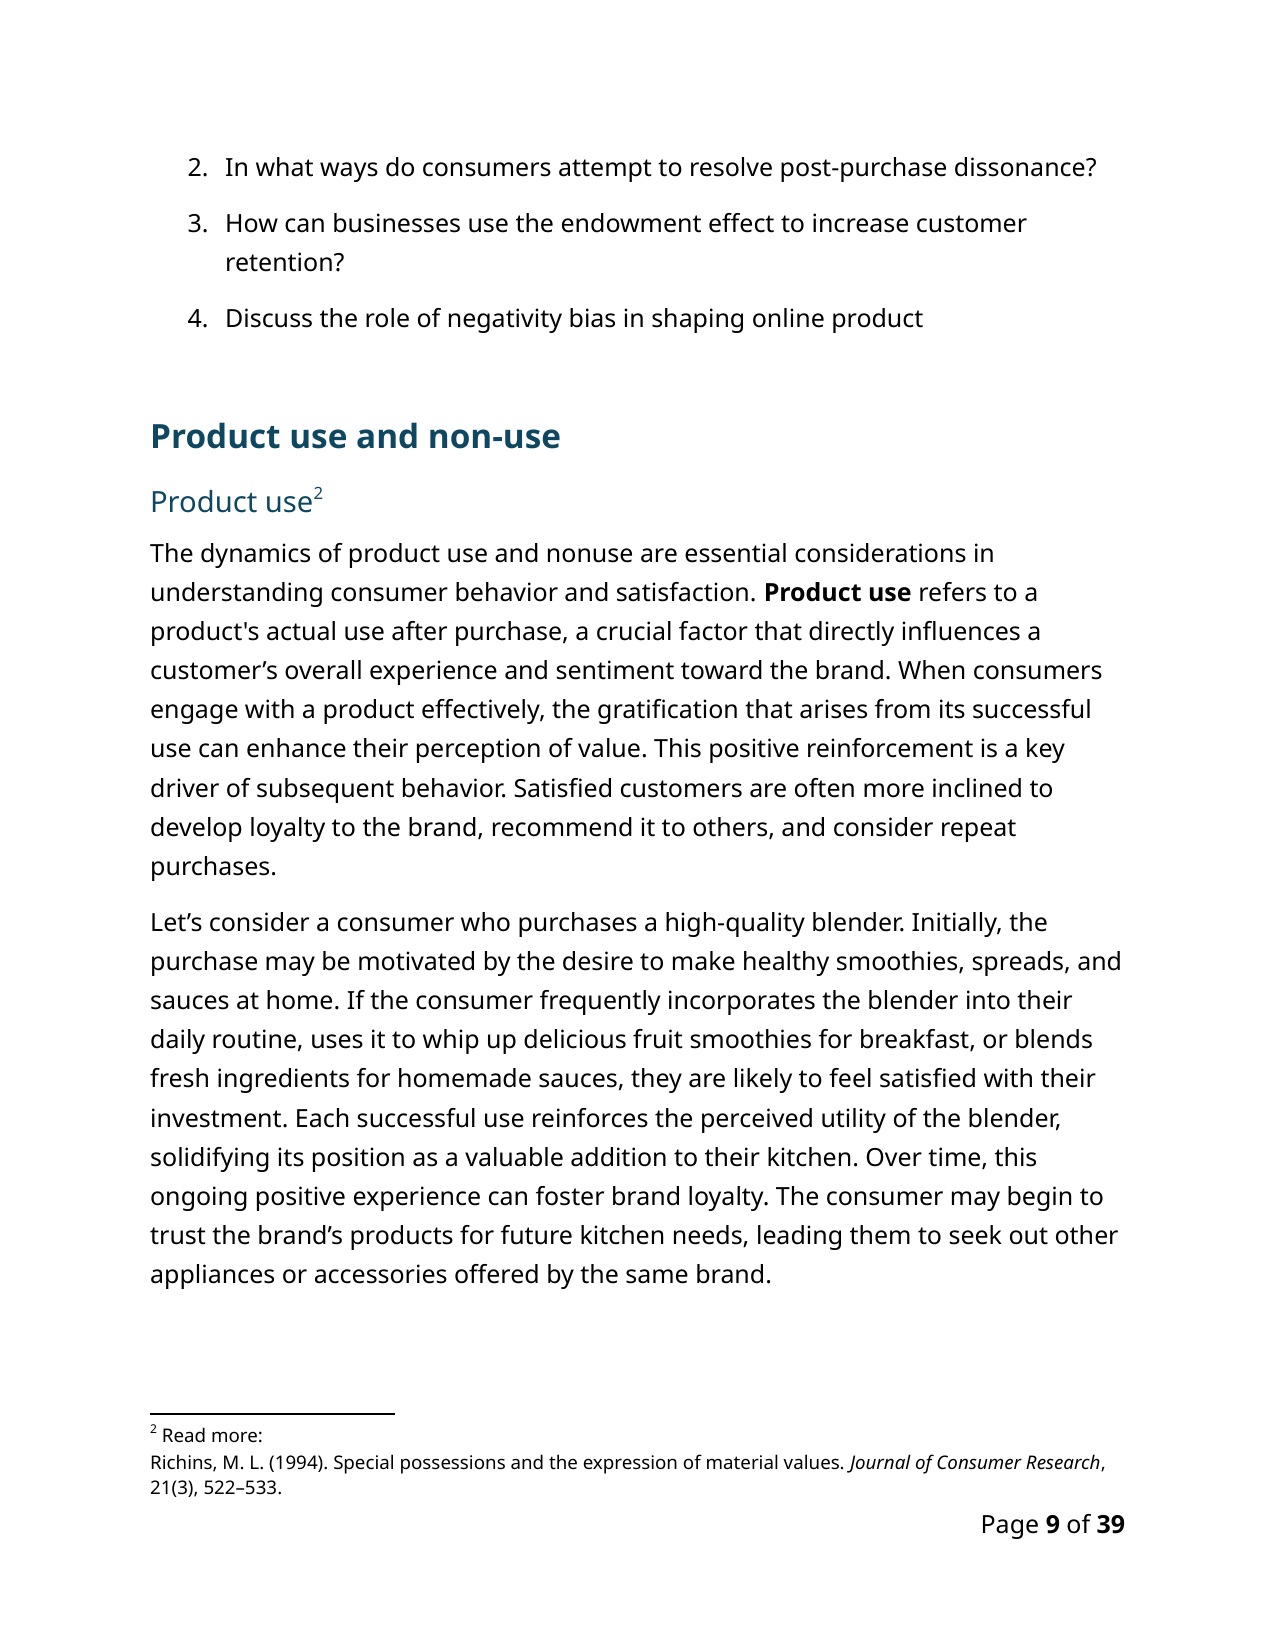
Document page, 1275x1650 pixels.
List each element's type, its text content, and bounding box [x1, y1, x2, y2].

text Let’s consider a consumer who purchases a high-quality blender. Initially, the purchase may be motivated by the desire to make healthy smoothies, spreads, and sauces at home. If the consumer frequently incorporates the blender into their daily routine, uses it to whip up delicious fruit smoothies for breakfast, or blends fresh ingredients for homemade sauces, they are likely to feel satisfied with their investment. Each successful use reinforces the perceived utility of the blender, solidifying its position as a valuable addition to their kitchen. Over time, this ongoing positive experience can foster brand loyalty. The consumer may begin to trust the brand’s products for future kitchen needs, leading them to seek out other appliances or accessories offered by the same brand. [150, 904, 1125, 1291]
subtitle Product use [150, 481, 1125, 521]
list How can businesses use the endowment effect to increase customer retention? [187, 206, 1125, 279]
subtitle Product use and non-use [150, 412, 1125, 458]
text The dynamics of product use and nonuse are essential considerations in understanding consumer behavior and satisfaction. Product use refers to a product's actual use after purchase, a crucial factor that directly influences a customer’s overall experience and sentiment toward the brand. When consumers engage with a product effectively, the gratification that arises from its successful use can enhance their perception of value. This positive reinforcement is a key driver of subsequent behavior. Satisfied customers are often more inclined to develop loyalty to the brand, recommend it to others, and consider repeat purchases. [150, 535, 1125, 883]
list In what ways do consumers attempt to resolve post-purchase dissonance? [187, 150, 1125, 184]
list Discuss the role of negativity bias in shaping online product [187, 301, 1125, 335]
